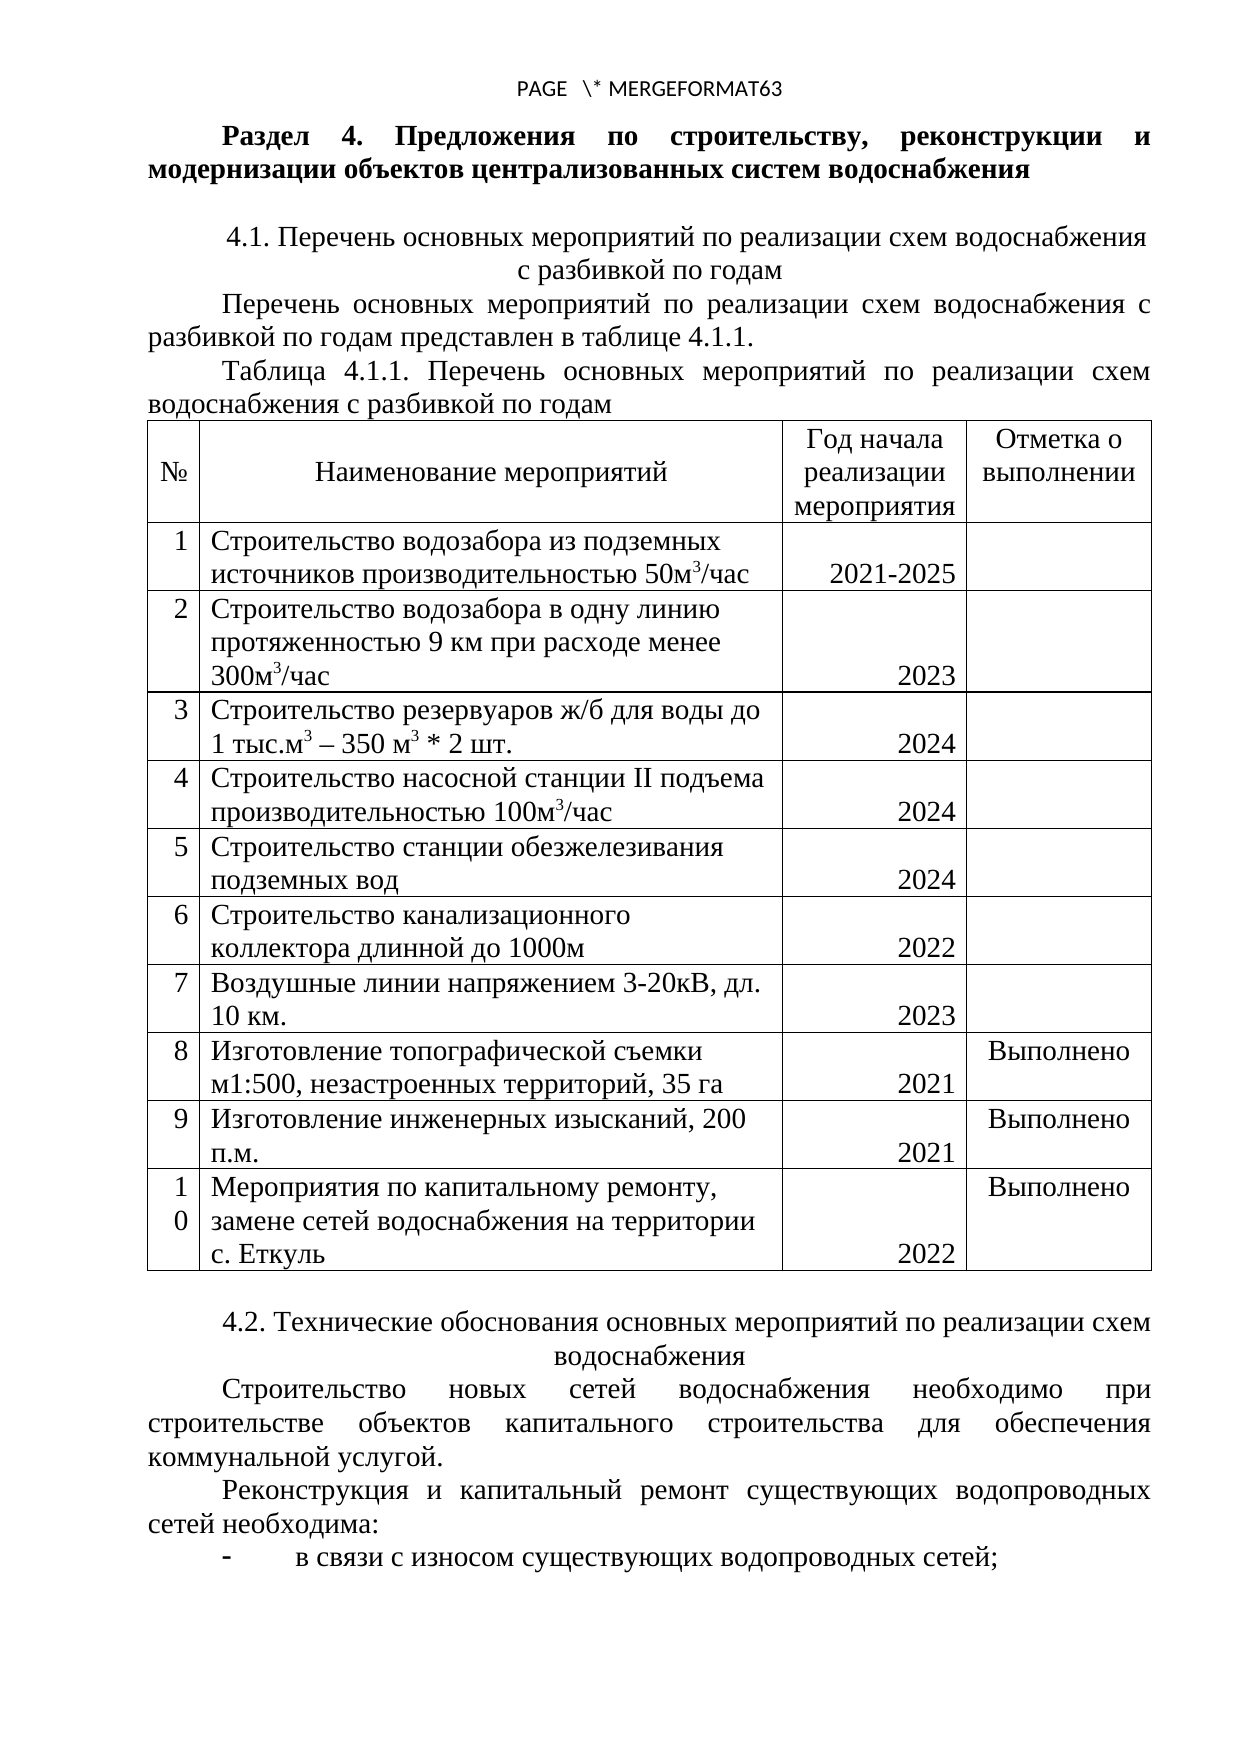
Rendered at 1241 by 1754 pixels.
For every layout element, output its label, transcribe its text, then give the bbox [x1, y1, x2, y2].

table_header № [148, 421, 199, 522]
table_cell [967, 761, 1151, 828]
table_cell 10 [148, 1169, 199, 1270]
table_cell 2022 [783, 1169, 966, 1270]
table_cell [967, 523, 1151, 590]
table_cell 2023 [783, 591, 966, 691]
table_cell 5 [148, 829, 199, 896]
table_cell Выполнено [967, 1169, 1151, 1270]
table_cell 6 [148, 897, 199, 964]
table_cell Изготовление топографической съемки м1:500, незастроенных территорий, 35 га [200, 1033, 782, 1100]
table_cell 2021 [783, 1033, 966, 1100]
table_cell Выполнено [967, 1101, 1151, 1168]
table_cell 2021-2025 [783, 523, 966, 590]
table_cell Строительство резервуаров ж/б для воды до 1 тыс.м3 – 350 м3 * 2 шт. [200, 693, 782, 759]
text Реконструкция и капитальный ремонт существующих водопроводных сетей необходима: [148, 1472, 1152, 1539]
table_cell 4 [148, 761, 199, 828]
table_cell 2024 [783, 761, 966, 828]
table_header Год начала реализации мероприятия [783, 421, 966, 522]
text 4.2. Технические обоснования основных мероприятий по реализации схем водоснабжения [148, 1304, 1152, 1372]
table_header Отметка о выполнении [967, 421, 1151, 522]
table_cell [967, 591, 1151, 691]
table_cell 2023 [783, 965, 966, 1032]
table_cell Воздушные линии напряжением 3-20кВ, дл. 10 км. [200, 965, 782, 1032]
text Строительство новых сетей водоснабжения необходимо при строительстве объектов капитального строительства для обеспечения коммунальной услугой. [148, 1372, 1152, 1472]
table_cell Изготовление инженерных изысканий, 200 п.м. [200, 1101, 782, 1168]
table_cell 8 [148, 1033, 199, 1100]
table_cell 2021 [783, 1101, 966, 1168]
table_cell Строительство станции обезжелезивания подземных вод [200, 829, 782, 896]
table_cell Мероприятия по капитальному ремонту, замене сетей водоснабжения на территории с. Еткуль [200, 1169, 782, 1270]
table_header Наименование мероприятий [200, 421, 782, 522]
text 4.1. Перечень основных мероприятий по реализации схем водоснабжения с разбивкой по годам [148, 219, 1152, 286]
table_cell 3 [148, 693, 199, 759]
table_cell [967, 693, 1151, 759]
table_cell 2024 [783, 829, 966, 896]
table_cell 2022 [783, 897, 966, 964]
table_cell Строительство водозабора в одну линию протяженностью 9 км при расходе менее 300м3/час [200, 591, 782, 691]
table_cell [967, 829, 1151, 896]
text Таблица 4.1.1. Перечень основных мероприятий по реализации схем водоснабжения с разбивкой по годам [148, 353, 1152, 420]
table_cell Строительство канализационного коллектора длинной до 1000м [200, 897, 782, 964]
table_cell 9 [148, 1101, 199, 1168]
list в связи с износом существующих водопроводных сетей; [148, 1539, 1152, 1573]
table_cell Строительство водозабора из подземных источников производительностью 50м3/час [200, 523, 782, 590]
table_cell 2 [148, 591, 199, 691]
table_cell [967, 965, 1151, 1032]
table_cell [967, 897, 1151, 964]
table_cell 7 [148, 965, 199, 1032]
table_cell 1 [148, 523, 199, 590]
text Раздел 4. Предложения по строительству, реконструкции и модернизации объектов централизованных систем водоснабжения [148, 118, 1152, 185]
table_cell Выполнено [967, 1033, 1151, 1100]
table_cell Строительство насосной станции II подъема производительностью 100м3/час [200, 761, 782, 828]
table_cell 2024 [783, 693, 966, 759]
text Перечень основных мероприятий по реализации схем водоснабжения с разбивкой по годам представлен в таблице 4.1.1. [148, 286, 1152, 353]
